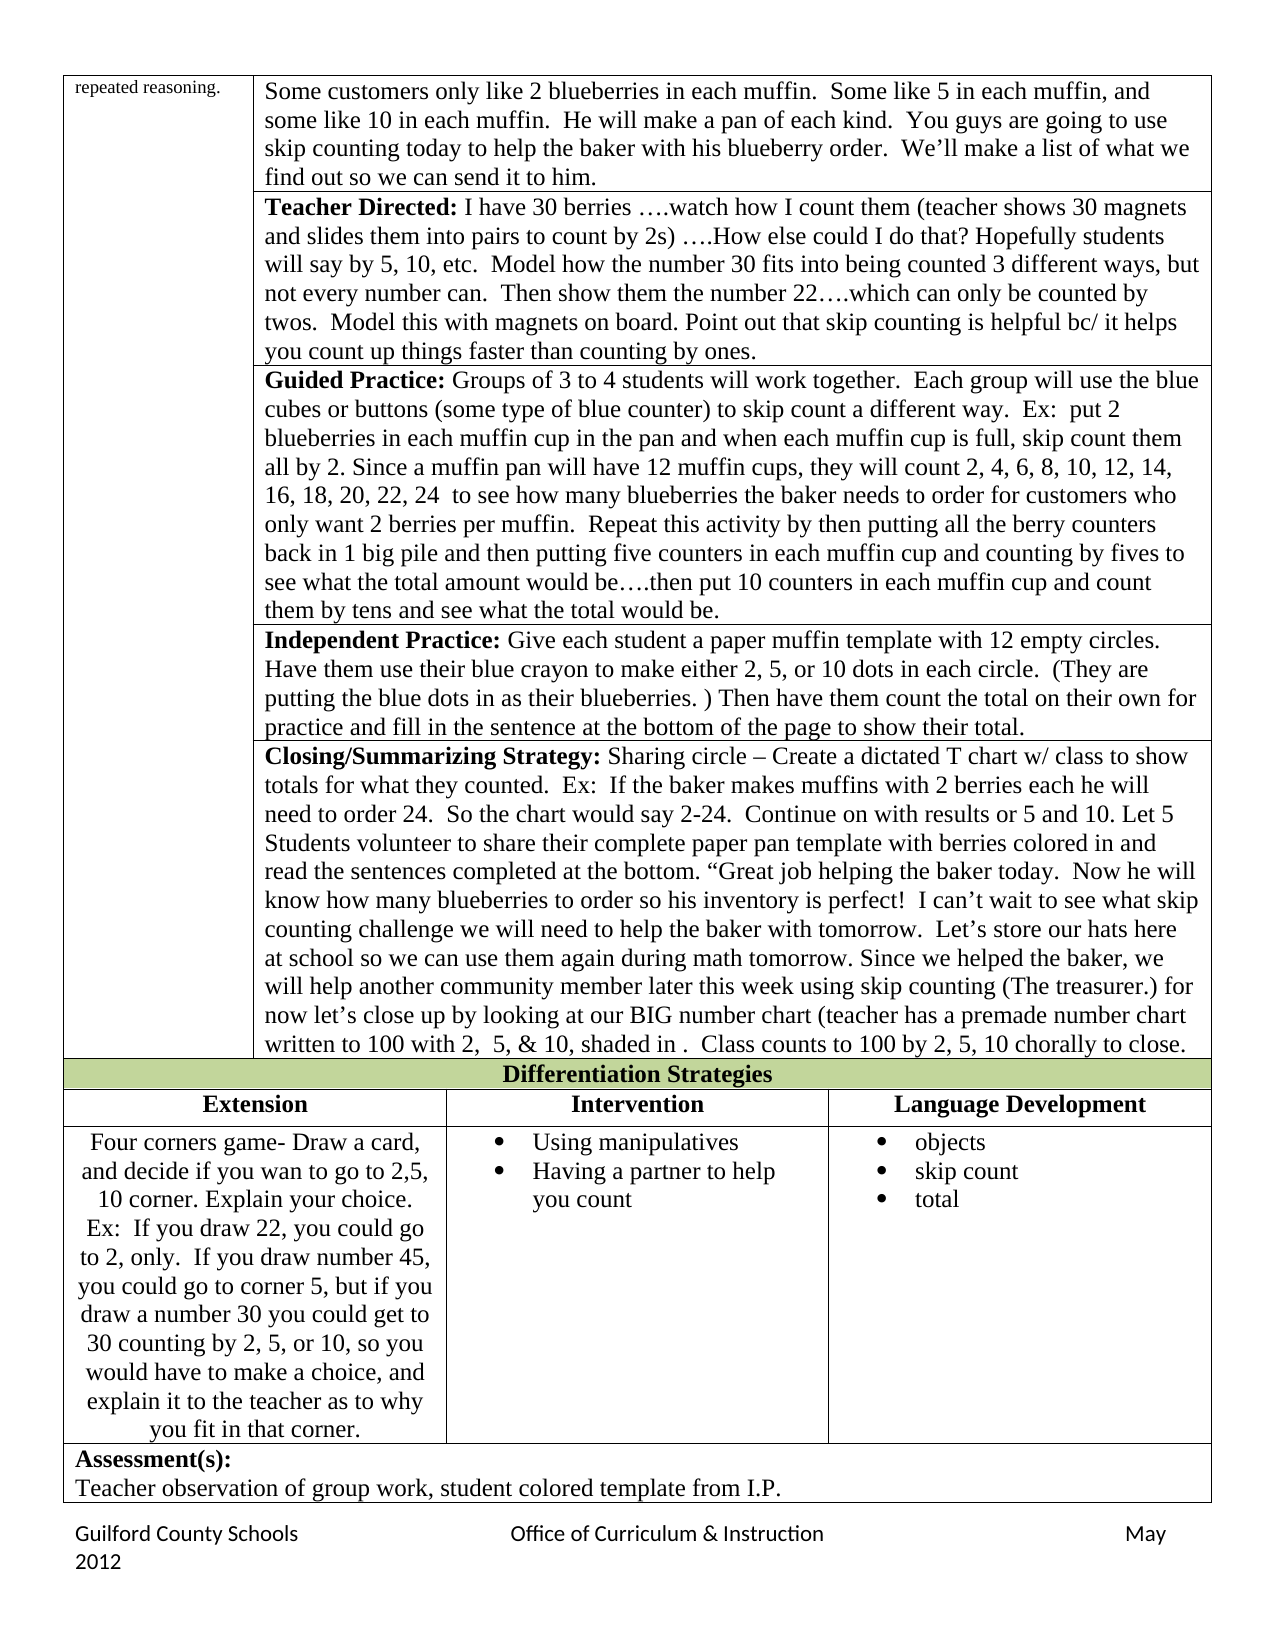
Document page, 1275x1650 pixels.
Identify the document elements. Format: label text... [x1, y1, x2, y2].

table_cell Extension [64, 1090, 446, 1126]
table_cell Guided Practice: Groups of 3 to 4 students will work together. Each group will use the blue cubes or buttons (some type of blue counter) to skip count a different way. Ex: put 2 blueberries in each muffin cup in the pan and when each muffin cup is full, skip count them all by 2. Since a muffin pan will have 12 muffin cups, they will count 2, 4, 6, 8, 10, 12, 14, 16, 18, 20, 22, 24 to see how many blueberries the baker needs to order for customers who only want 2 berries per muffin. Repeat this activity by then putting all the berry counters back in 1 big pile and then putting five counters in each muffin cup and counting by fives to see what the total amount would be….then put 10 counters in each muffin cup and count them by tens and see what the total would be. [254, 366, 1211, 624]
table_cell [64, 1444, 1211, 1502]
table_cell Intervention [447, 1090, 828, 1126]
table_cell Four corners game- Draw a card, and decide if you wan to go to 2,5, 10 corner. Explain your choice. Ex: If you draw 22, you could go to 2, only. If you draw number 45, you could go to corner 5, but if you draw a number 30 you could get to 30 counting by 2, 5, or 10, so you would have to make a choice, and explain it to the teacher as to why you fit in that corner. [64, 1127, 446, 1443]
table_cell Teacher Directed: I have 30 berries ….watch how I count them (teacher shows 30 magnets and slides them into pairs to count by 2s) ….How else could I do that? Hopefully students will say by 5, 10, etc. Model how the number 30 fits into being counted 3 different ways, but not every number can. Then show them the number 22….which can only be counted by twos. Model this with magnets on board. Point out that skip counting is helpful bc/ it helps you count up things faster than counting by ones. [254, 192, 1211, 364]
table_cell Using manipulatives Having a partner to help you count [447, 1127, 828, 1443]
table_cell Differentiation Strategies [64, 1059, 1211, 1088]
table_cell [254, 76, 1211, 191]
table_cell Independent Practice: Give each student a paper muffin template with 12 empty circles. Have them use their blue crayon to make either 2, 5, or 10 dots in each circle. (They are putting the blue dots in as their blueberries. ) Then have them count the total on their own for practice and fill in the sentence at the bottom of the page to show their total. [254, 625, 1211, 740]
table_cell Language Development [829, 1090, 1211, 1126]
table_cell objects skip count total [829, 1127, 1211, 1443]
table_cell Closing/Summarizing Strategy: Sharing circle – Create a dictated T chart w/ class to show totals for what they counted. Ex: If the baker makes muffins with 2 berries each he will need to order 24. So the chart would say 2-24. Continue on with results or 5 and 10. Let 5 Students volunteer to share their complete paper pan template with berries colored in and read the sentences completed at the bottom. “Great job helping the baker today. Now he will know how many blueberries to order so his inventory is perfect! I can’t wait to see what skip counting challenge we will need to help the baker with tomorrow. Let’s store our hats here at school so we can use them again during math tomorrow. Since we helped the baker, we will help another community member later this week using skip counting (The treasurer.) for now let’s close up by looking at our BIG number chart (teacher has a premade number chart written to 100 with 2, 5, & 10, shaded in . Class counts to 100 by 2, 5, 10 chorally to close. [254, 741, 1211, 1058]
